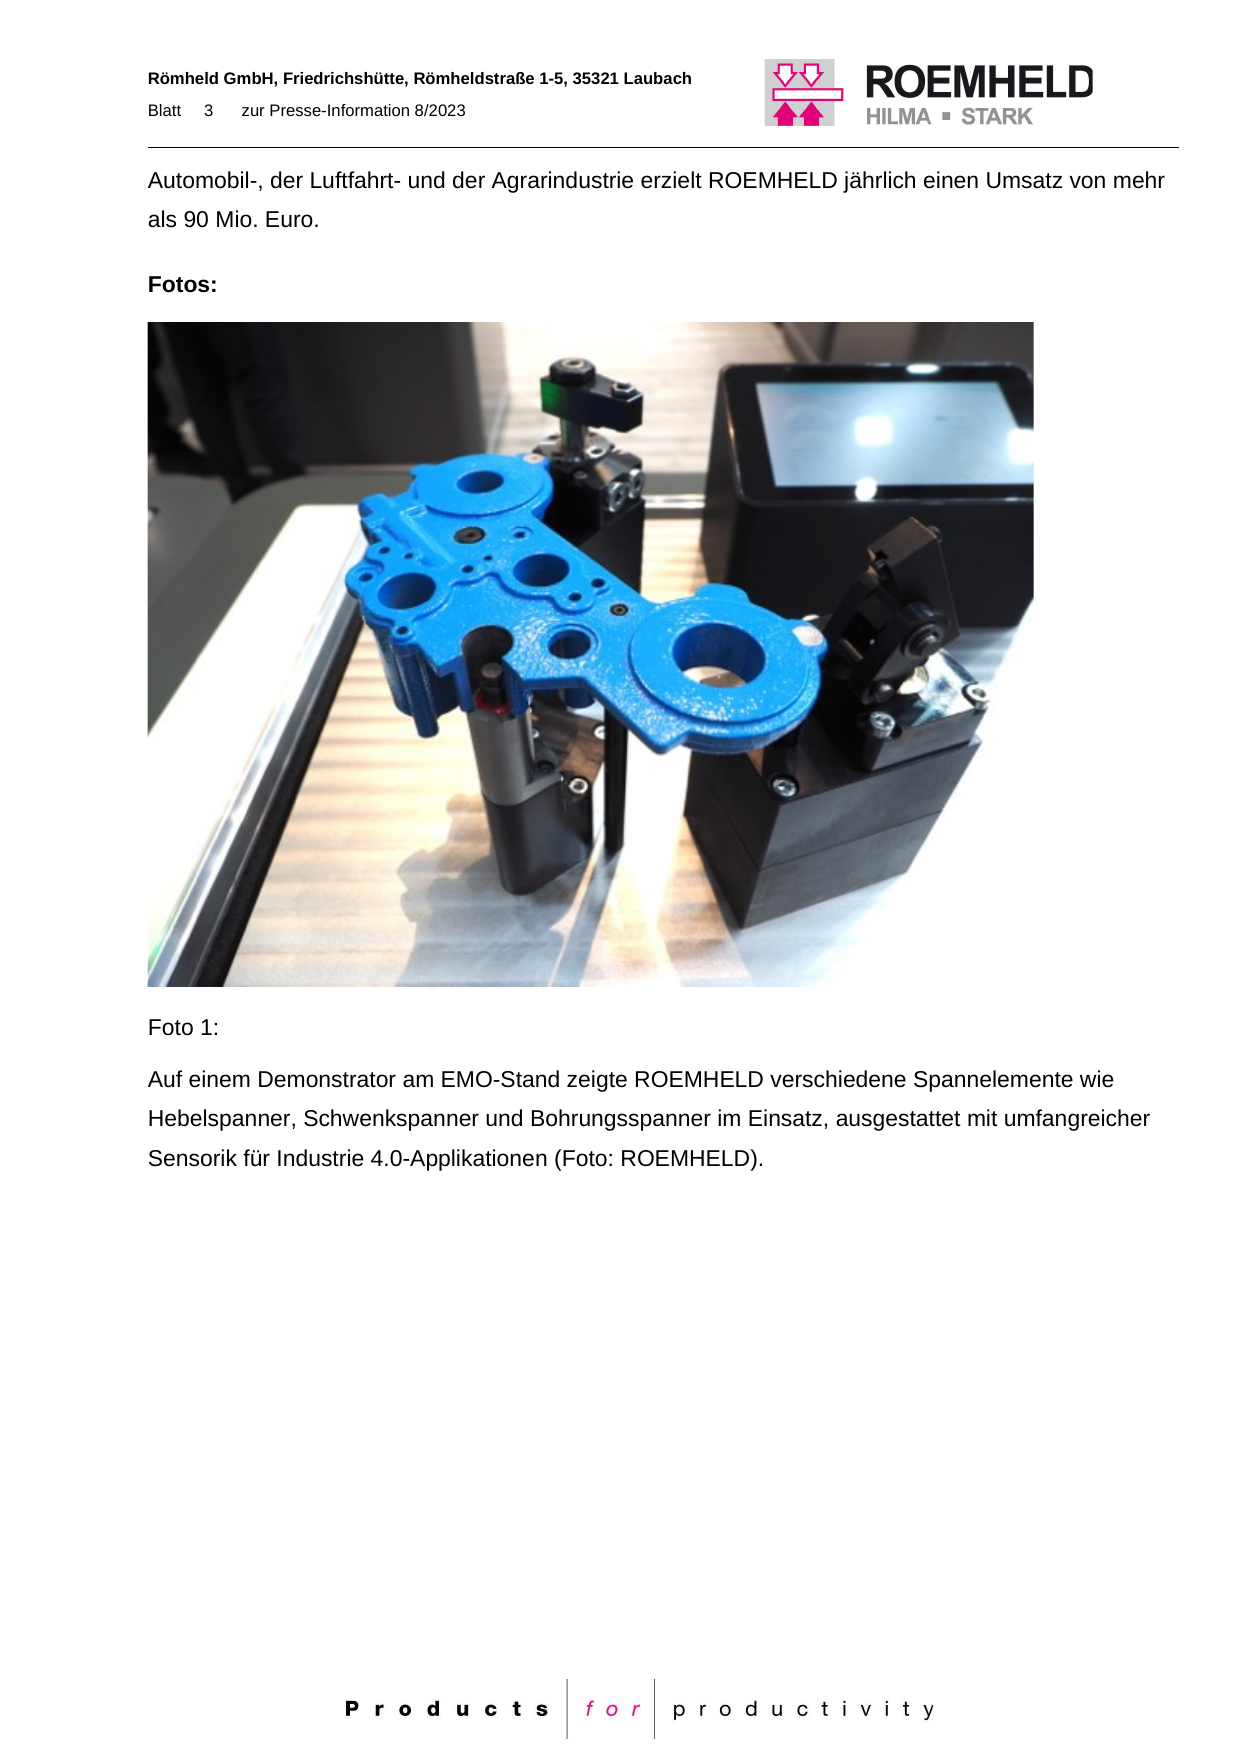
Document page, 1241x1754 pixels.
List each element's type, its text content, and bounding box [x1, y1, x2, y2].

text Fotos: [148, 271, 1167, 297]
picture [763, 59, 1093, 126]
text Foto 1: [148, 1014, 1167, 1040]
picture [299, 1663, 990, 1749]
picture [147, 322, 1034, 987]
text Auf einem Demonstrator am EMO-Stand zeigte ROEMHELD verschiedene Spannelemente wie Hebelspanner, Schwenkspanner und Bohrungsspanner im Einsatz, ausgestattet mit umfangreicher Sensorik für Industrie 4.0-Applikationen (Foto: ROEMHELD). [148, 1066, 1167, 1171]
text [148, 167, 1167, 232]
